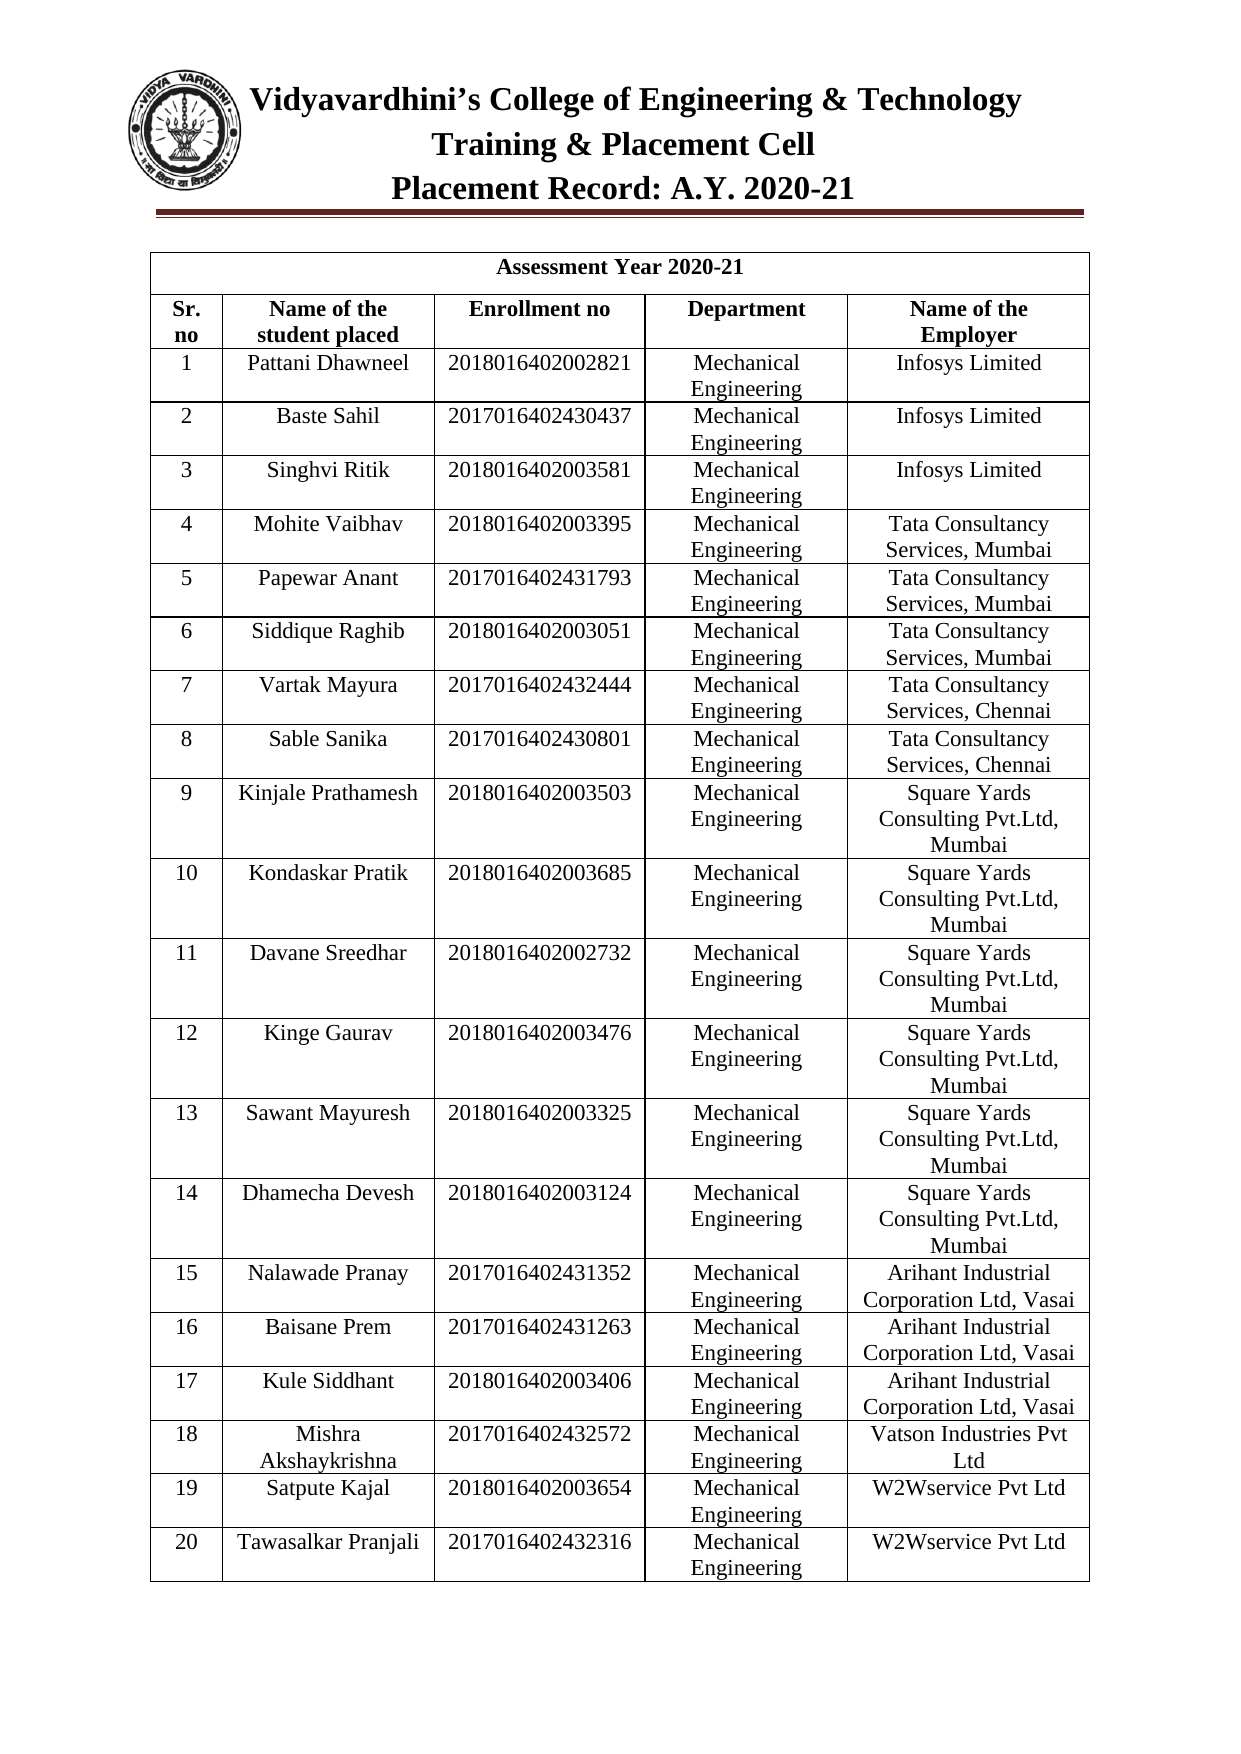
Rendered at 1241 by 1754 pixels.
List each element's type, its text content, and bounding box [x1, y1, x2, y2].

table_cell Tata Consultancy Services, Mumbai [848, 564, 1089, 616]
table_cell W2Wservice Pvt Ltd [848, 1474, 1089, 1527]
table_cell 2018016402003581 [435, 456, 644, 509]
table_cell 2017016402431793 [435, 564, 644, 616]
table_cell Arihant Industrial Corporation Ltd, Vasai [848, 1259, 1089, 1312]
table_cell Kinge Gaurav [223, 1019, 434, 1098]
table_cell 2017016402432572 [435, 1421, 644, 1473]
table_cell 2018016402003124 [435, 1179, 644, 1258]
table_cell 2017016402430437 [435, 403, 644, 455]
table_cell 3 [151, 456, 222, 509]
table_cell Square Yards Consulting Pvt.Ltd, Mumbai [848, 859, 1089, 938]
table_cell Baisane Prem [223, 1313, 434, 1366]
table_cell Mechanical Engineering [646, 618, 847, 670]
table_cell Name of the student placed [223, 295, 434, 348]
table_cell Square Yards Consulting Pvt.Ltd, Mumbai [848, 1099, 1089, 1178]
table_cell Square Yards Consulting Pvt.Ltd, Mumbai [848, 1019, 1089, 1098]
table_cell 2 [151, 403, 222, 455]
table_cell Mechanical Engineering [646, 671, 847, 724]
table_cell Satpute Kajal [223, 1474, 434, 1527]
table_cell Singhvi Ritik [223, 456, 434, 509]
table_cell Square Yards Consulting Pvt.Ltd, Mumbai [848, 779, 1089, 858]
table_cell 2018016402003325 [435, 1099, 644, 1178]
table_cell 2018016402003395 [435, 510, 644, 563]
table_cell Mechanical Engineering [646, 859, 847, 938]
table_cell 8 [151, 725, 222, 778]
table_cell Tawasalkar Pranjali [223, 1528, 434, 1581]
table_cell 12 [151, 1019, 222, 1098]
table_cell Mechanical Engineering [646, 510, 847, 563]
table_cell Mechanical Engineering [646, 779, 847, 858]
table_cell Tata Consultancy Services, Chennai [848, 671, 1089, 724]
table_cell 16 [151, 1313, 222, 1366]
table_cell Mechanical Engineering [646, 1313, 847, 1366]
table_cell Mechanical Engineering [646, 939, 847, 1018]
table_cell Enrollment no [435, 295, 644, 348]
table_cell Nalawade Pranay [223, 1259, 434, 1312]
table_cell Infosys Limited [848, 403, 1089, 455]
table_cell 13 [151, 1099, 222, 1178]
table_cell 19 [151, 1474, 222, 1527]
table_cell 11 [151, 939, 222, 1018]
table_cell 5 [151, 564, 222, 616]
table_cell Tata Consultancy Services, Chennai [848, 725, 1089, 778]
table_cell Arihant Industrial Corporation Ltd, Vasai [848, 1367, 1089, 1419]
table_cell Pattani Dhawneel [223, 349, 434, 401]
table_cell Kule Siddhant [223, 1367, 434, 1419]
table_cell 2018016402003654 [435, 1474, 644, 1527]
table_cell Mechanical Engineering [646, 456, 847, 509]
table_cell Department [646, 295, 847, 348]
table_cell 2018016402003051 [435, 618, 644, 670]
table_cell Tata Consultancy Services, Mumbai [848, 510, 1089, 563]
table_cell Sawant Mayuresh [223, 1099, 434, 1178]
table_cell Kinjale Prathamesh [223, 779, 434, 858]
table_cell Arihant Industrial Corporation Ltd, Vasai [848, 1313, 1089, 1366]
table_cell Kondaskar Pratik [223, 859, 434, 938]
table_cell Mechanical Engineering [646, 403, 847, 455]
table_cell Mechanical Engineering [646, 1019, 847, 1098]
table_cell Dhamecha Devesh [223, 1179, 434, 1258]
table_cell Sr. no [151, 295, 222, 348]
table_cell Baste Sahil [223, 403, 434, 455]
table_cell Mechanical Engineering [646, 1528, 847, 1581]
table_cell Infosys Limited [848, 456, 1089, 509]
table_cell Square Yards Consulting Pvt.Ltd, Mumbai [848, 1179, 1089, 1258]
table_cell Mechanical Engineering [646, 1367, 847, 1419]
table_cell Mechanical Engineering [646, 1259, 847, 1312]
table_cell 2018016402003503 [435, 779, 644, 858]
table_cell 1 [151, 349, 222, 401]
table_cell 15 [151, 1259, 222, 1312]
table_cell 9 [151, 779, 222, 858]
table_cell 10 [151, 859, 222, 938]
table_cell 14 [151, 1179, 222, 1258]
picture [126, 69, 242, 192]
table_cell Name of the Employer [848, 295, 1089, 348]
table_cell Mohite Vaibhav [223, 510, 434, 563]
table_cell Vatson Industries Pvt Ltd [848, 1421, 1089, 1473]
table_cell 2018016402003685 [435, 859, 644, 938]
table_cell Siddique Raghib [223, 618, 434, 670]
table_cell 2017016402431352 [435, 1259, 644, 1312]
table_cell Assessment Year 2020-21 [151, 253, 1089, 294]
table_cell Mechanical Engineering [646, 725, 847, 778]
table_cell 2017016402432316 [435, 1528, 644, 1581]
table_cell 2018016402002821 [435, 349, 644, 401]
table_cell Tata Consultancy Services, Mumbai [848, 618, 1089, 670]
table_cell Square Yards Consulting Pvt.Ltd, Mumbai [848, 939, 1089, 1018]
table_cell 2018016402002732 [435, 939, 644, 1018]
table_cell 6 [151, 618, 222, 670]
table_cell Davane Sreedhar [223, 939, 434, 1018]
table_cell Mechanical Engineering [646, 1421, 847, 1473]
table_cell Mechanical Engineering [646, 564, 847, 616]
table_cell Mishra Akshaykrishna [223, 1421, 434, 1473]
table_cell Papewar Anant [223, 564, 434, 616]
table_cell 2017016402431263 [435, 1313, 644, 1366]
table_cell Infosys Limited [848, 349, 1089, 401]
table_cell 18 [151, 1421, 222, 1473]
table_cell 2017016402430801 [435, 725, 644, 778]
table_cell 20 [151, 1528, 222, 1581]
table_cell W2Wservice Pvt Ltd [848, 1528, 1089, 1581]
table_cell 2018016402003406 [435, 1367, 644, 1419]
table_cell Mechanical Engineering [646, 1099, 847, 1178]
table_cell 7 [151, 671, 222, 724]
table_cell 17 [151, 1367, 222, 1419]
table_cell Mechanical Engineering [646, 1179, 847, 1258]
table_cell 4 [151, 510, 222, 563]
table_cell 2018016402003476 [435, 1019, 644, 1098]
table_cell Sable Sanika [223, 725, 434, 778]
table_cell Vartak Mayura [223, 671, 434, 724]
table_cell Mechanical Engineering [646, 1474, 847, 1527]
table_cell Mechanical Engineering [646, 349, 847, 401]
table_cell 2017016402432444 [435, 671, 644, 724]
